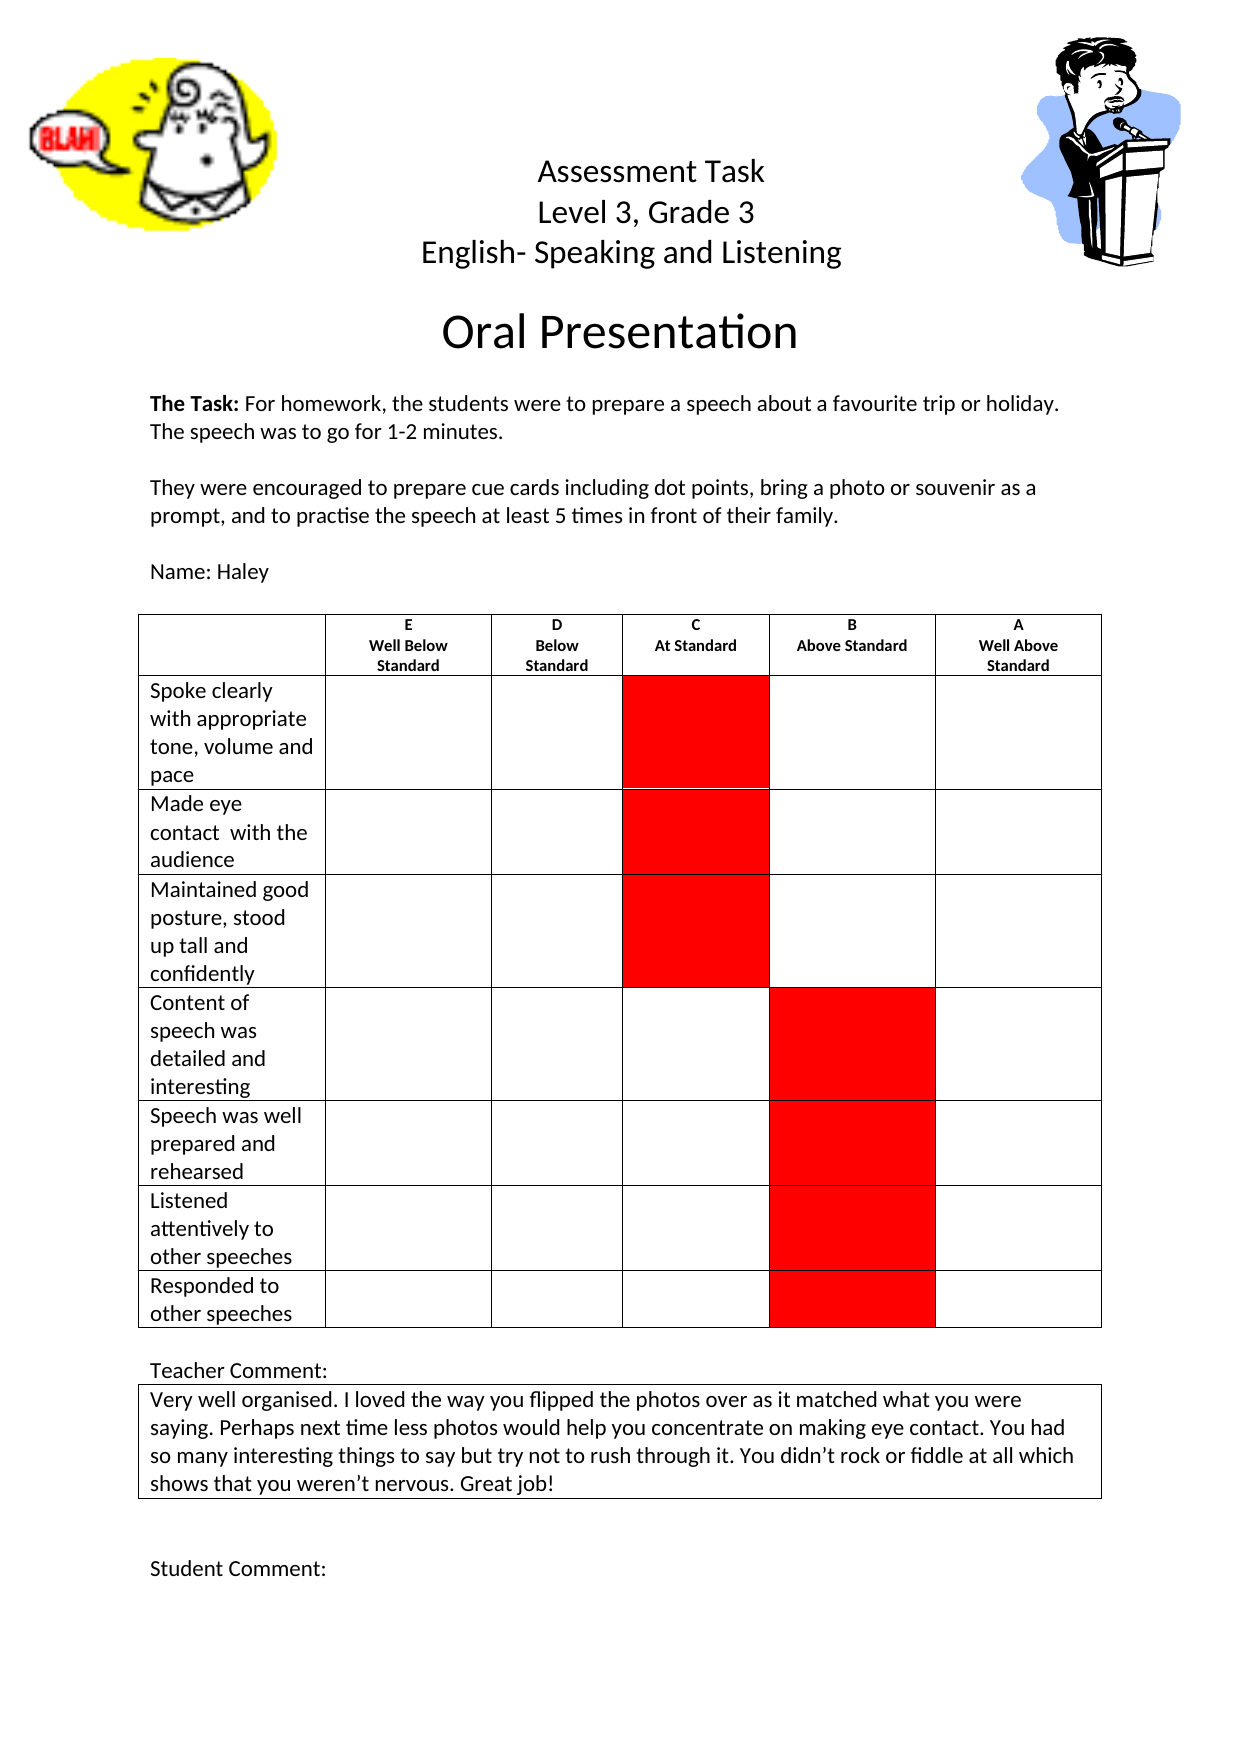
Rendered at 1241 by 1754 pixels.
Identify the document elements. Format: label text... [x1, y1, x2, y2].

text The Task: For homework, the students were to prepare a speech about a favourite trip or holiday. The speech was to go for 1-2 minutes. [150, 389, 1090, 445]
table_cell [326, 875, 491, 987]
table_cell Speech was well prepared and rehearsed [139, 1101, 325, 1185]
text Assessment Task [264, 150, 1090, 191]
table_cell [326, 676, 491, 788]
table_cell [623, 875, 769, 987]
table_cell [936, 676, 1101, 788]
picture [27, 57, 282, 233]
table_cell [936, 790, 1101, 874]
text Teacher Comment: [150, 1356, 1090, 1384]
table_cell [770, 988, 935, 1100]
table_cell [770, 875, 935, 987]
table_cell [936, 1186, 1101, 1270]
table_header A Well Above Standard [936, 615, 1101, 675]
text Student Comment: [150, 1554, 1090, 1582]
table_cell [492, 1101, 622, 1185]
text Level 3, Grade 3 [208, 191, 1090, 231]
table_cell Made eye contact with the audience [139, 790, 325, 874]
table_cell [492, 790, 622, 874]
table_cell [623, 1186, 769, 1270]
table_header Very well organised. I loved the way you flipped the photos over as it matched what you were saying. Perhaps next time less photos would help you concentrate on making eye contact. You had so many interesting things to say but try not to rush through it. You didn’t rock or fiddle at all which shows that you weren’t nervous. Great job! [139, 1385, 1101, 1497]
table_cell [623, 790, 769, 874]
text Name: Haley [150, 557, 1090, 585]
table_cell [326, 1186, 491, 1270]
table_cell [770, 1271, 935, 1327]
table_cell [326, 988, 491, 1100]
table_cell [770, 1101, 935, 1185]
table_cell [770, 676, 935, 788]
table_cell [492, 988, 622, 1100]
table_cell Maintained good posture, stood up tall and confidently [139, 875, 325, 987]
table_cell [492, 1186, 622, 1270]
table_cell [492, 1271, 622, 1327]
table_cell [326, 1101, 491, 1185]
table_cell [936, 1271, 1101, 1327]
text They were encouraged to prepare cue cards including dot points, bring a photo or souvenir as a prompt, and to practise the speech at least 5 times in front of their family. [150, 473, 1090, 529]
table_cell [770, 790, 935, 874]
table_header C At Standard [623, 615, 769, 675]
table_cell [936, 875, 1101, 987]
table_cell Listened attentively to other speeches [139, 1186, 325, 1270]
table_cell [623, 1101, 769, 1185]
table_header B Above Standard [770, 615, 935, 675]
table_header [139, 615, 325, 675]
table_header E Well Below Standard [326, 615, 491, 675]
table_cell [326, 790, 491, 874]
table_cell [492, 676, 622, 788]
table_cell [492, 875, 622, 987]
table_cell [770, 1186, 935, 1270]
text Oral Presentation [150, 300, 1090, 361]
table_cell [623, 676, 769, 788]
table_cell [936, 1101, 1101, 1185]
table_cell Spoke clearly with appropriate tone, volume and pace [139, 676, 325, 788]
table_cell Responded to other speeches [139, 1271, 325, 1327]
table_cell [623, 1271, 769, 1327]
table_header D Below Standard [492, 615, 622, 675]
table_cell Content of speech was detailed and interesting [139, 988, 325, 1100]
text English- Speaking and Listening [150, 231, 1090, 272]
table_cell [936, 988, 1101, 1100]
table_cell [326, 1271, 491, 1327]
table_cell [623, 988, 769, 1100]
